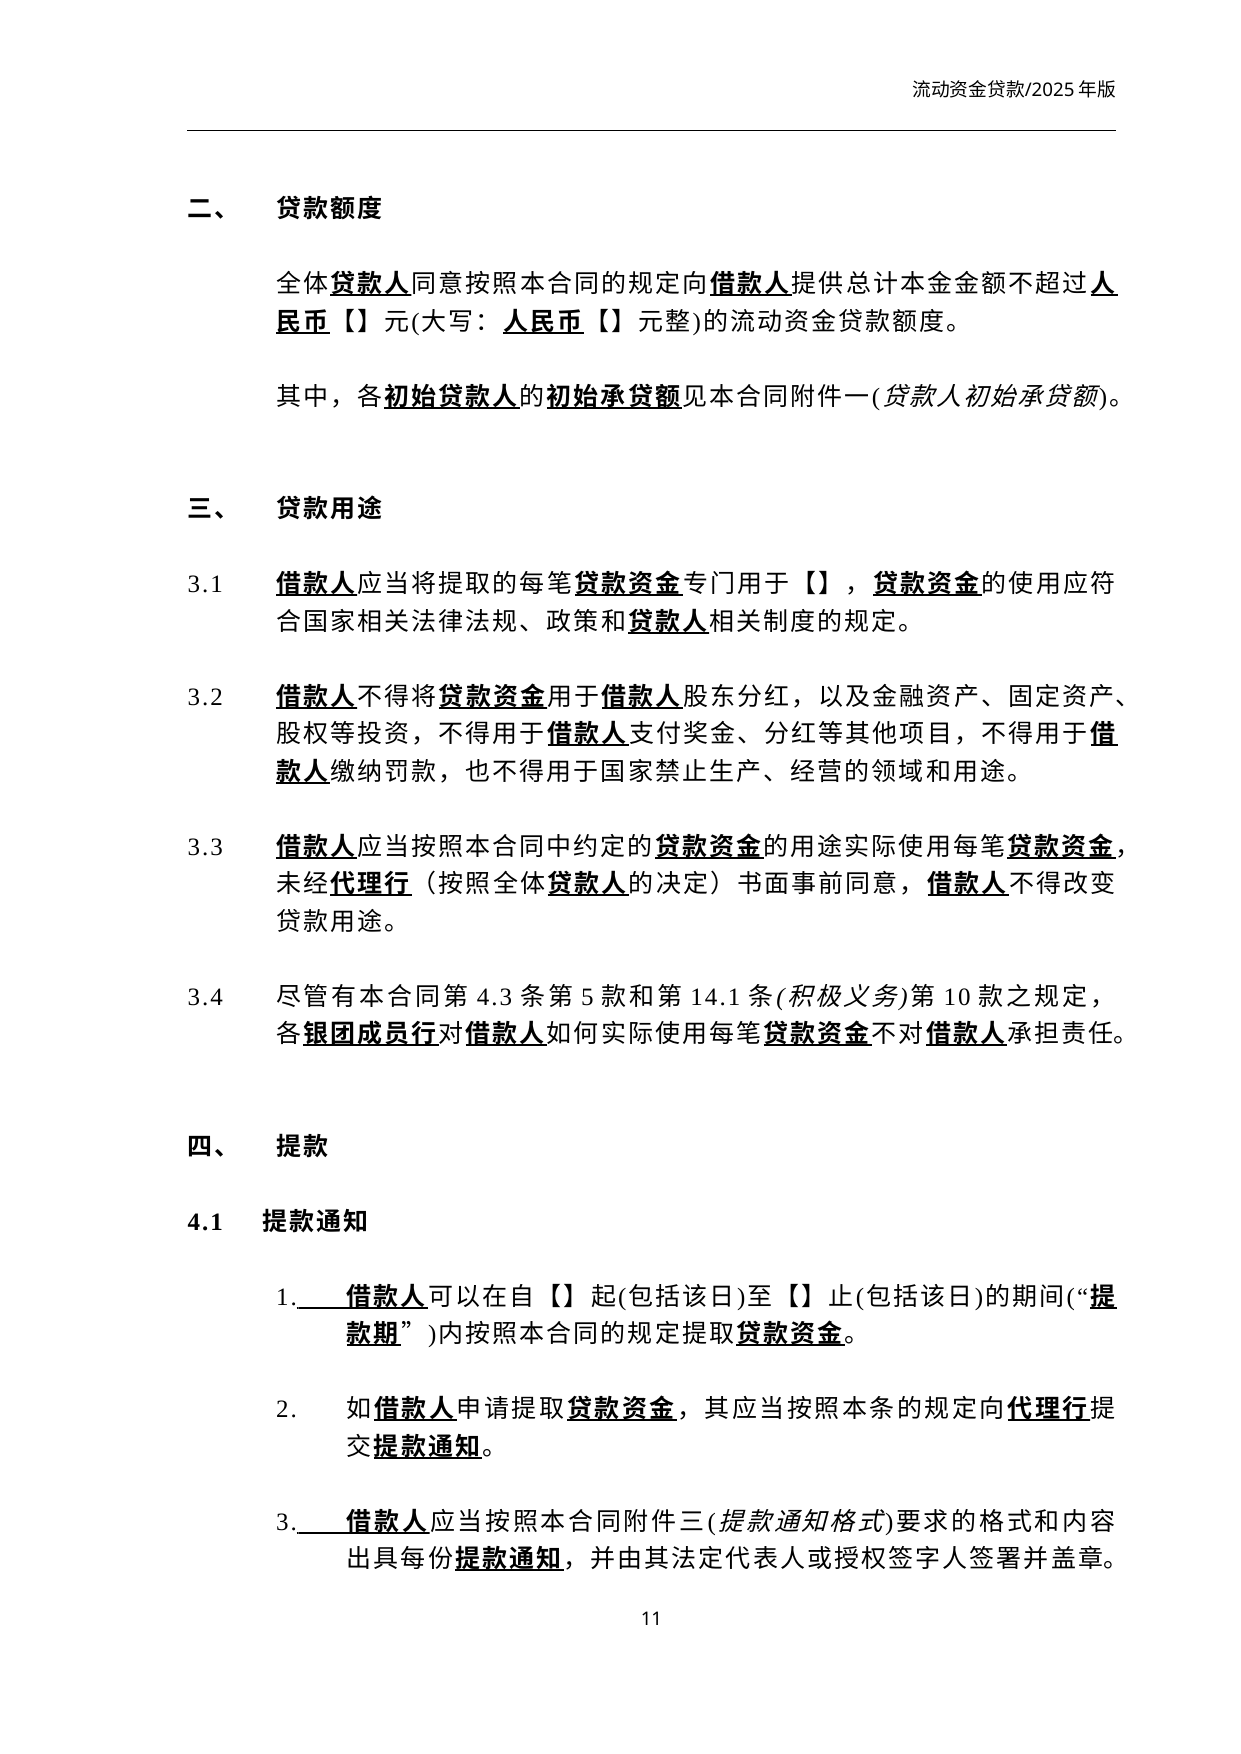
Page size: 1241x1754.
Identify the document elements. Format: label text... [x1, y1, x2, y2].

list 如借款人申请提取贷款资金，其应当按照本条的规定向代理行提交提款通知。 [276, 1387, 1116, 1462]
text 3.1 借款人应当将提取的每笔贷款资金专门用于【】，贷款资金的使用应符合国家相关法律法规、政策和贷款人相关制度的规定。 [187, 562, 1116, 637]
text 二、 贷款额度 [187, 187, 1116, 225]
text 四、 提款 [187, 1125, 1116, 1162]
text 3.3 借款人应当按照本合同中约定的贷款资金的用途实际使用每笔贷款资金，未经代理行（按照全体贷款人的决定）书面事前同意，借款人不得改变贷款用途。 [187, 825, 1116, 937]
text 三、 贷款用途 [187, 487, 1116, 525]
text 3.4 尽管有本合同第4.3条第5款和第14.1条(积极义务)第10款之规定，各银团成员行对借款人如何实际使用每笔贷款资金不对借款人承担责任。 [187, 975, 1116, 1050]
list 借款人可以在自【】起(包括该日)至【】止(包括该日)的期间(“提款期”)内按照本合同的规定提取贷款资金。 [276, 1275, 1116, 1350]
text 3.2 借款人不得将贷款资金用于借款人股东分红，以及金融资产、固定资产、股权等投资，不得用于借款人支付奖金、分红等其他项目，不得用于借款人缴纳罚款，也不得用于国家禁止生产、经营的领域和用途。 [187, 675, 1116, 787]
list 提款通知 [187, 1200, 1116, 1237]
list 借款人应当按照本合同附件三(提款通知格式)要求的格式和内容出具每份提款通知，并由其法定代表人或授权签字人签署并盖章。 [276, 1500, 1116, 1575]
text 其中，各初始贷款人的初始承贷额见本合同附件一(贷款人初始承贷额)。 [276, 375, 1116, 412]
text 全体贷款人同意按照本合同的规定向借款人提供总计本金金额不超过人民币【】元(大写：人民币【】元整)的流动资金贷款额度。 [276, 262, 1116, 337]
